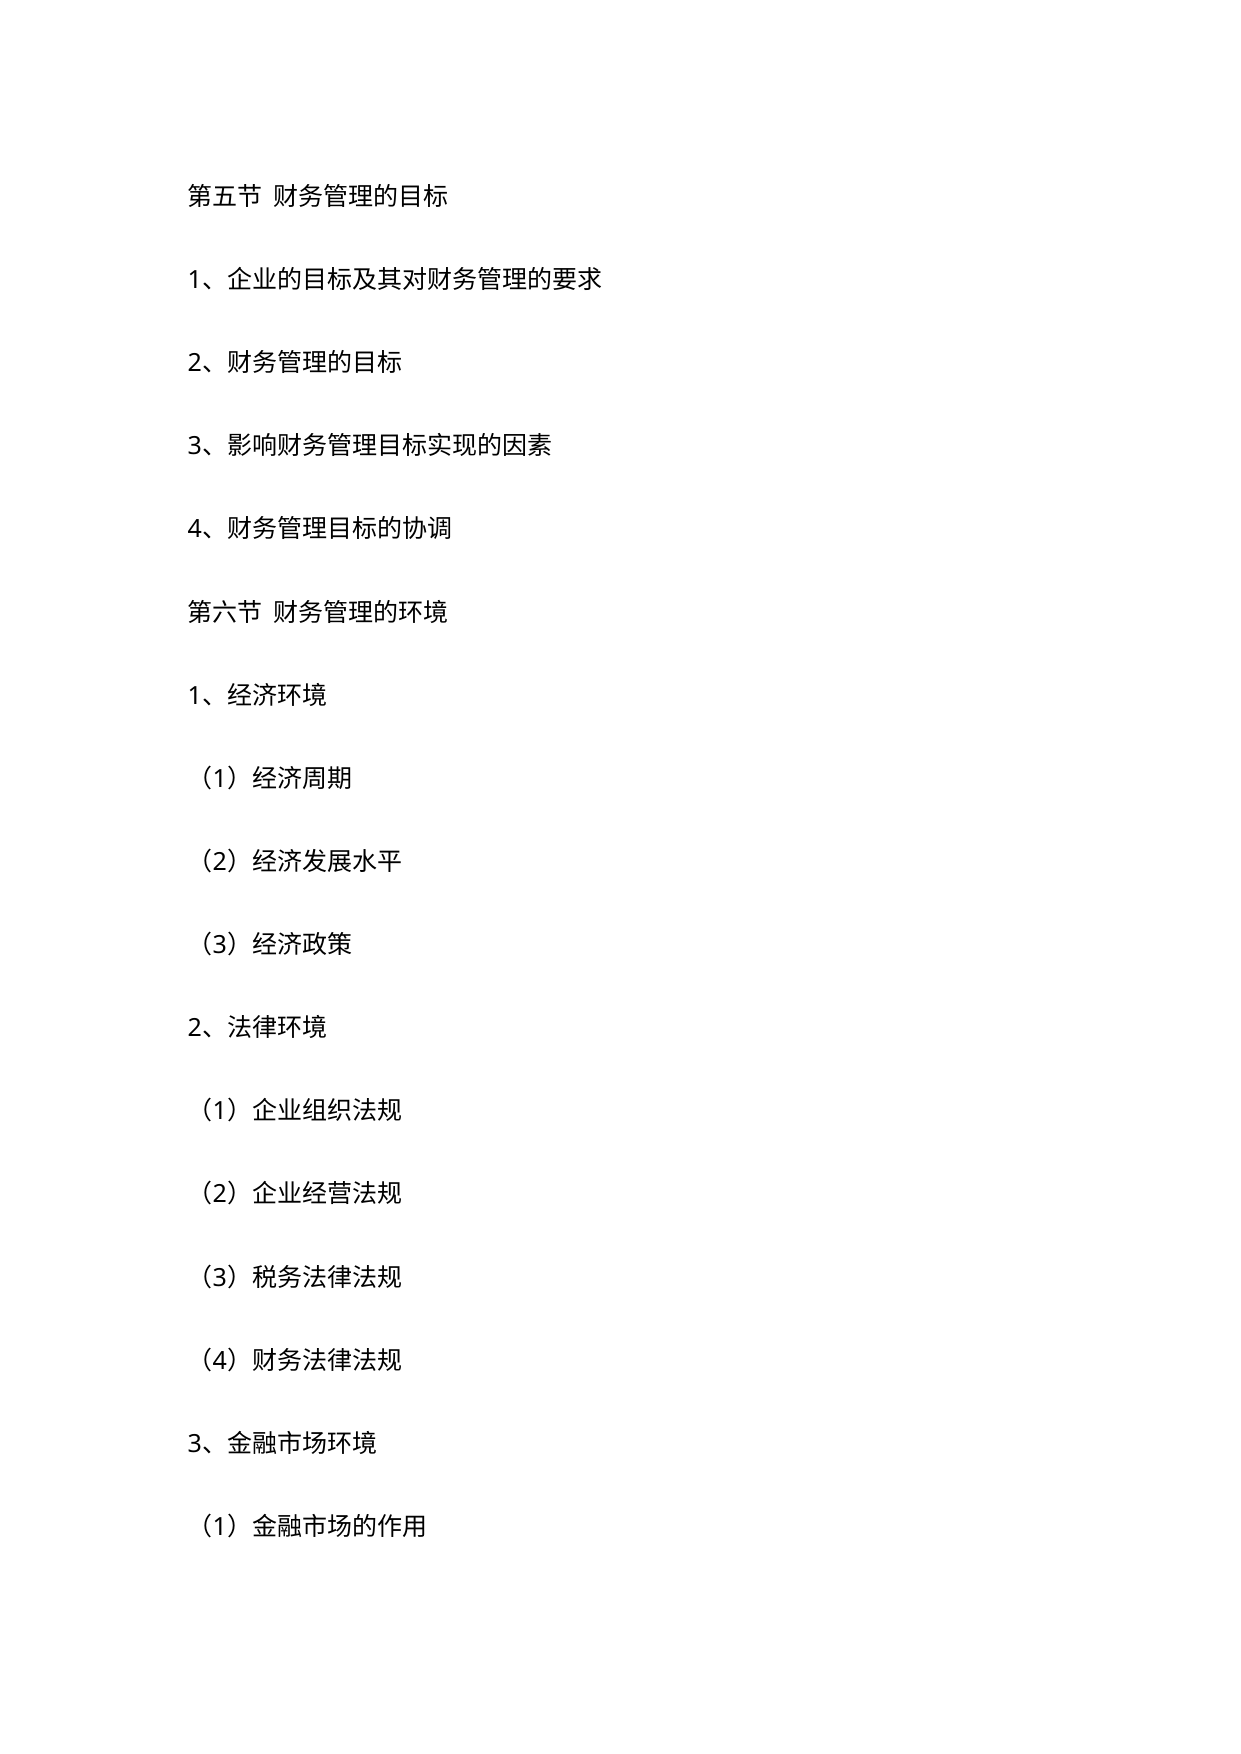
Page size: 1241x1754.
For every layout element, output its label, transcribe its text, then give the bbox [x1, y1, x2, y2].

text （1）经济周期 [187, 744, 1053, 809]
text 3、金融市场环境 [187, 1409, 1053, 1474]
text 3、影响财务管理目标实现的因素 [187, 411, 1053, 476]
text 第五节 财务管理的目标 [187, 162, 1053, 227]
text 4、财务管理目标的协调 [187, 494, 1053, 559]
text （3）经济政策 [187, 910, 1053, 975]
text （1）金融市场的作用 [187, 1492, 1053, 1557]
text （2）企业经营法规 [187, 1159, 1053, 1224]
text （4）财务法律法规 [187, 1326, 1053, 1391]
text 2、法律环境 [187, 993, 1053, 1058]
text （2）经济发展水平 [187, 827, 1053, 892]
text 1、经济环境 [187, 661, 1053, 726]
text 2、财务管理的目标 [187, 328, 1053, 393]
text 1、企业的目标及其对财务管理的要求 [187, 245, 1053, 310]
text （3）税务法律法规 [187, 1243, 1053, 1308]
text 第六节 财务管理的环境 [187, 578, 1053, 643]
text （1）企业组织法规 [187, 1076, 1053, 1141]
